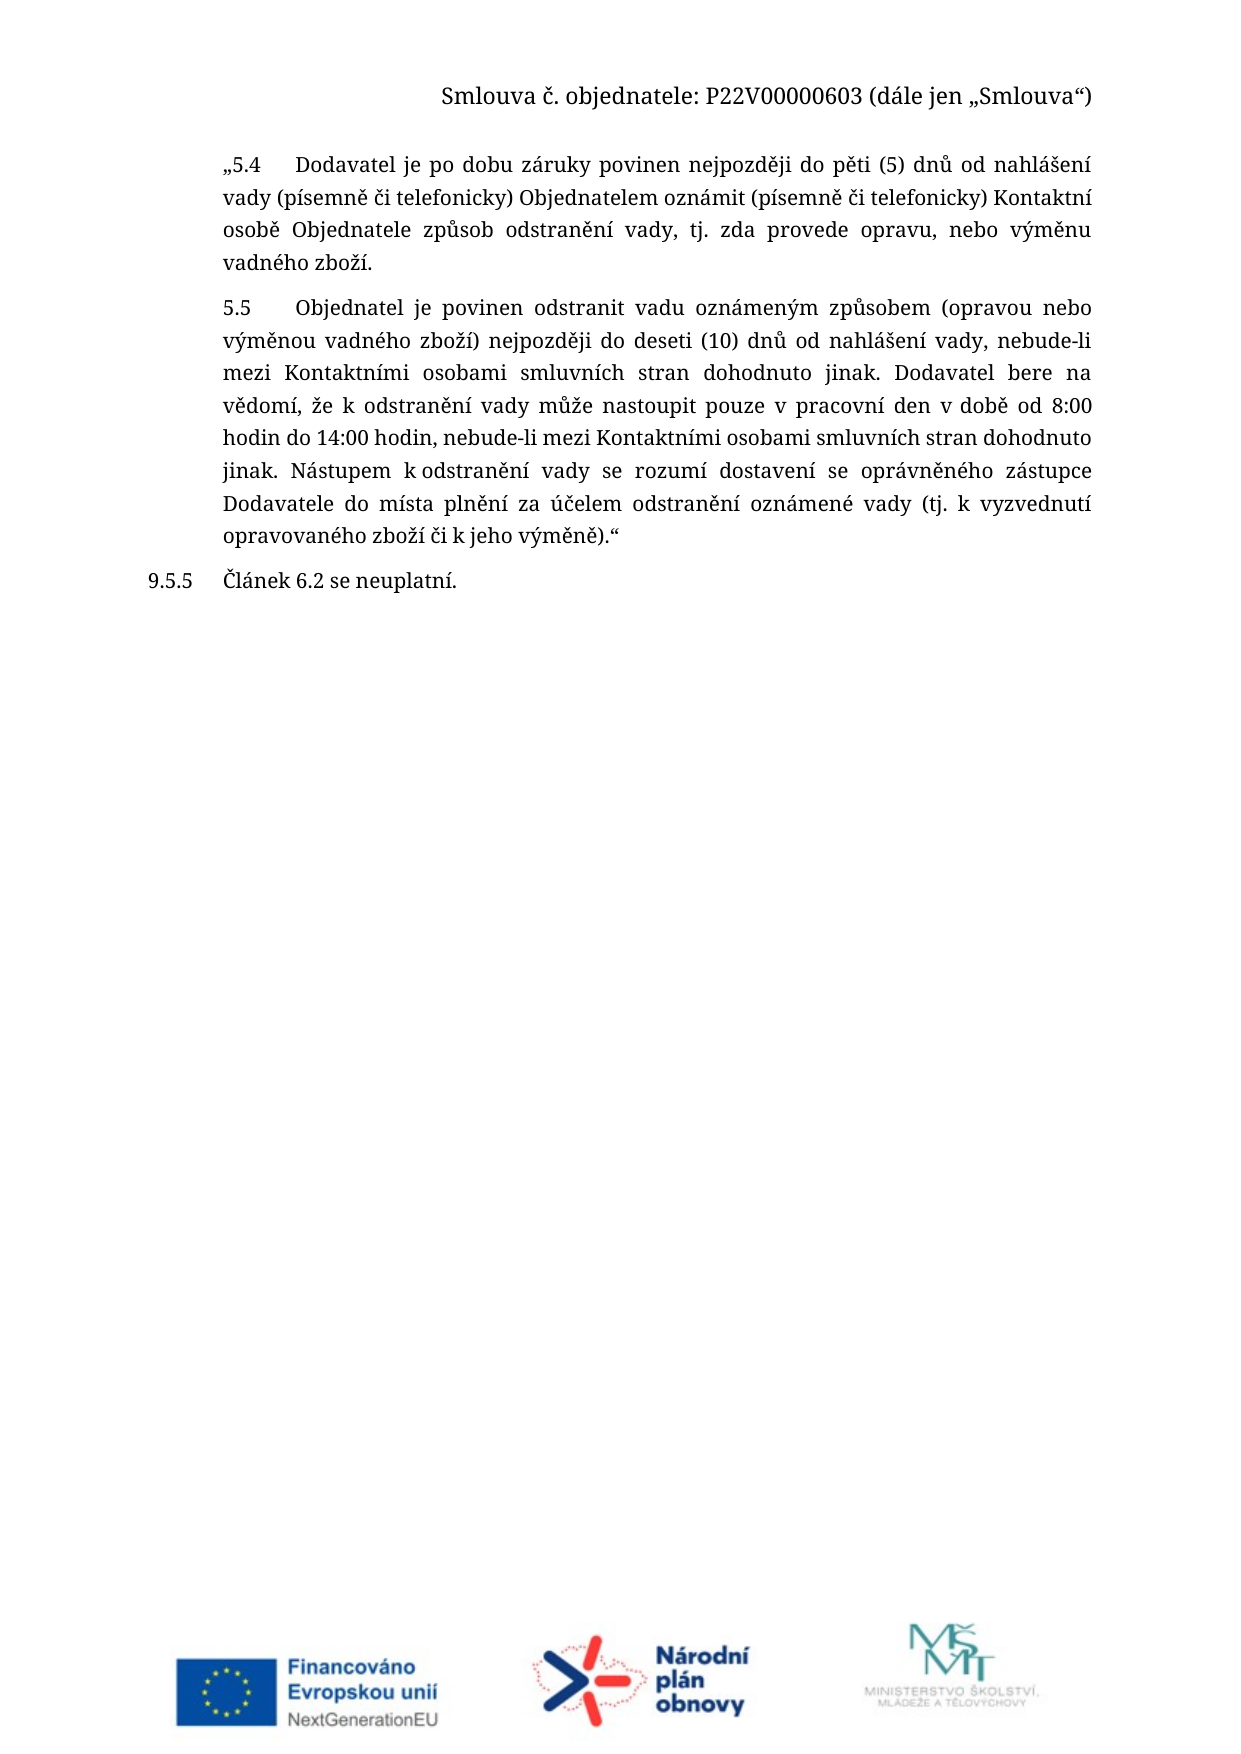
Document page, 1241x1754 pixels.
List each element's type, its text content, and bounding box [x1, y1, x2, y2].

list 5.5 Objednatel je povinen odstranit vadu oznámeným způsobem (opravou nebo výměnou vadného zboží) nejpozději do deseti (10) dnů od nahlášení vady, nebude-li mezi Kontaktními osobami smluvních stran dohodnuto jinak. Dodavatel bere na vědomí, že k odstranění vady může nastoupit pouze v pracovní den v době od 8:00 hodin do 14:00 hodin, nebude-li mezi Kontaktními osobami smluvních stran dohodnuto jinak. Nástupem k odstranění vady se rozumí dostavení se oprávněného zástupce Dodavatele do místa plnění za účelem odstranění oznámené vady (tj. k vyzvednutí opravovaného zboží či k jeho výměně).“ [223, 293, 1093, 550]
list Článek 6.2 se neuplatní. [148, 566, 1093, 595]
picture [147, 1577, 1093, 1754]
list „5.4 Dodavatel je po dobu záruky povinen nejpozději do pěti (5) dnů od nahlášení vady (písemně či telefonicky) Objednatelem oznámit (písemně či telefonicky) Kontaktní osobě Objednatele způsob odstranění vady, tj. zda provede opravu, nebo výměnu vadného zboží. [223, 150, 1093, 276]
